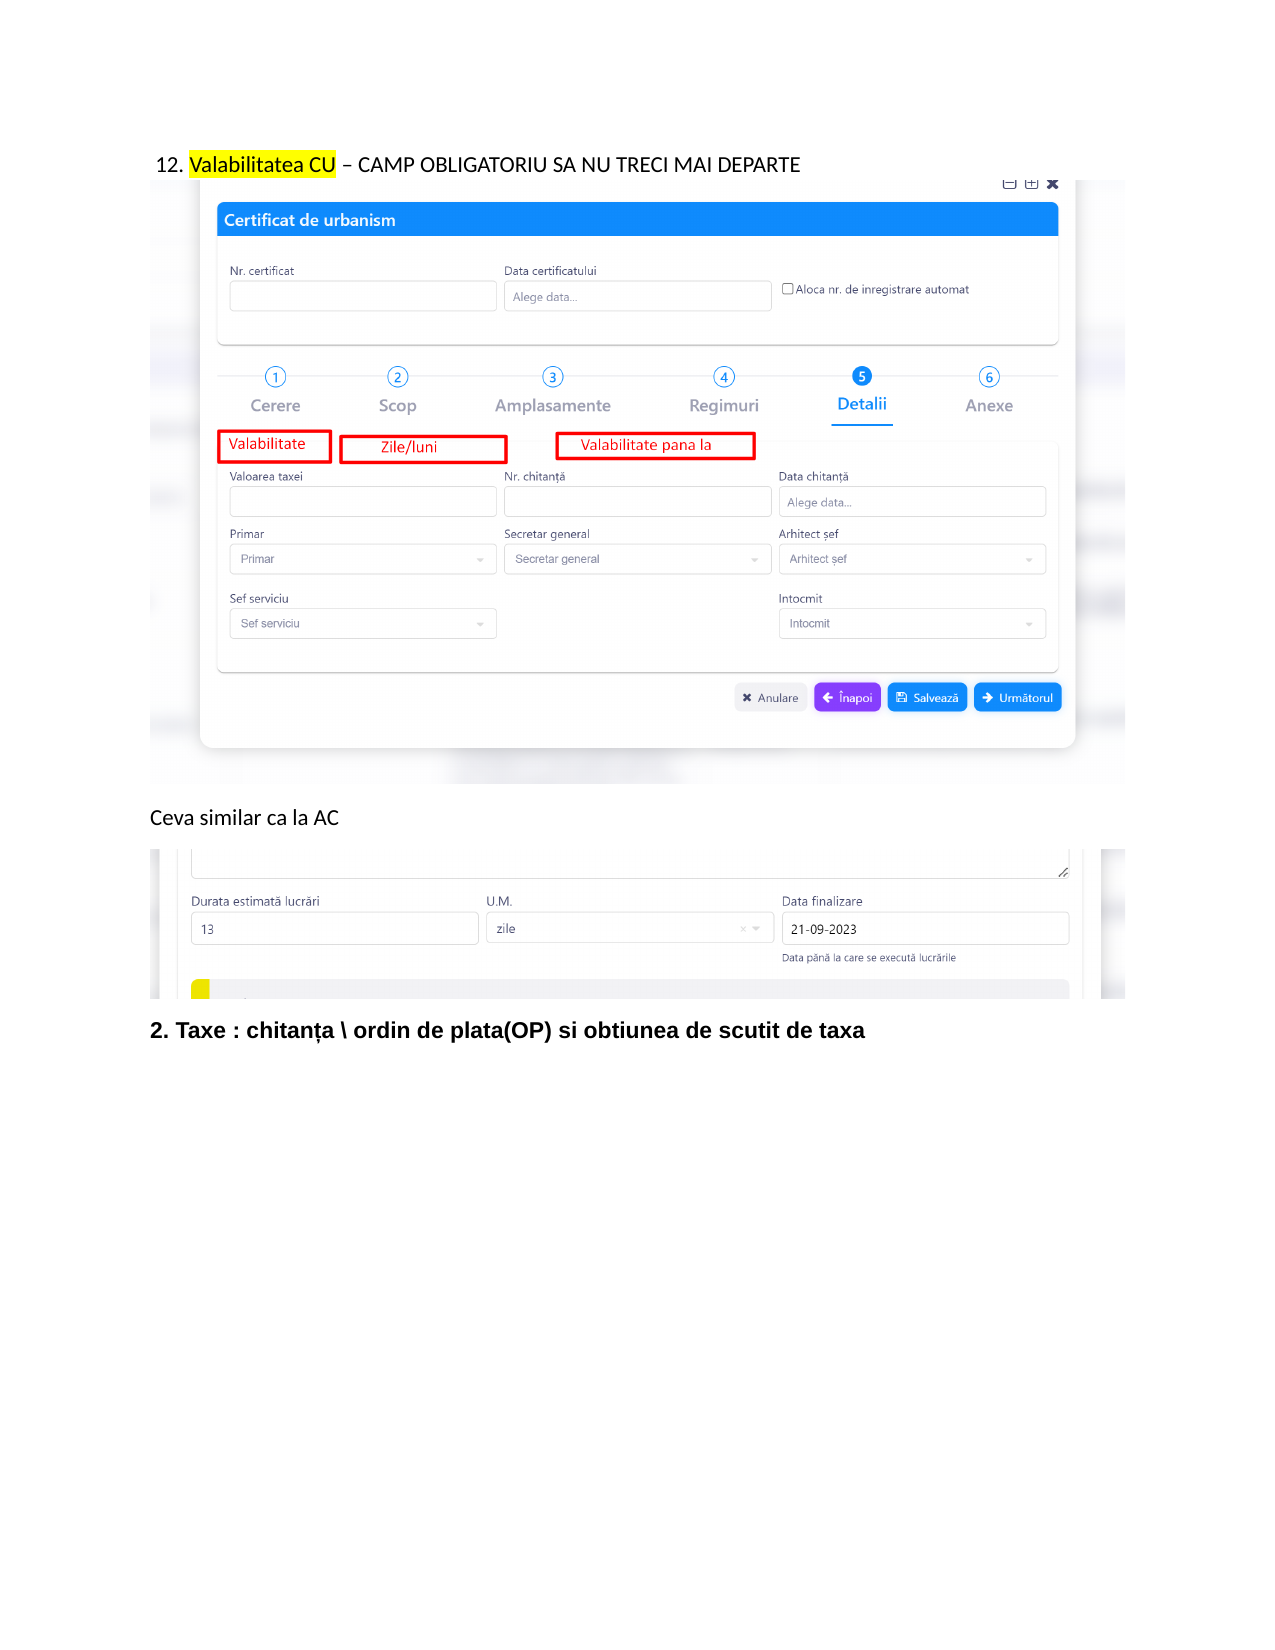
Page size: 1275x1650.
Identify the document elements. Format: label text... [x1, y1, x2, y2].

text 12. Valabilitatea CU – CAMP OBLIGATORIU SA NU TRECI MAI DEPARTE [150, 150, 1125, 180]
text Ceva similar ca la AC [150, 803, 1125, 831]
picture [150, 849, 1125, 999]
picture [150, 180, 1125, 784]
text 2. Taxe : chitanța \ ordin de plata(OP) si obtiunea de scutit de taxa [150, 1017, 1125, 1043]
